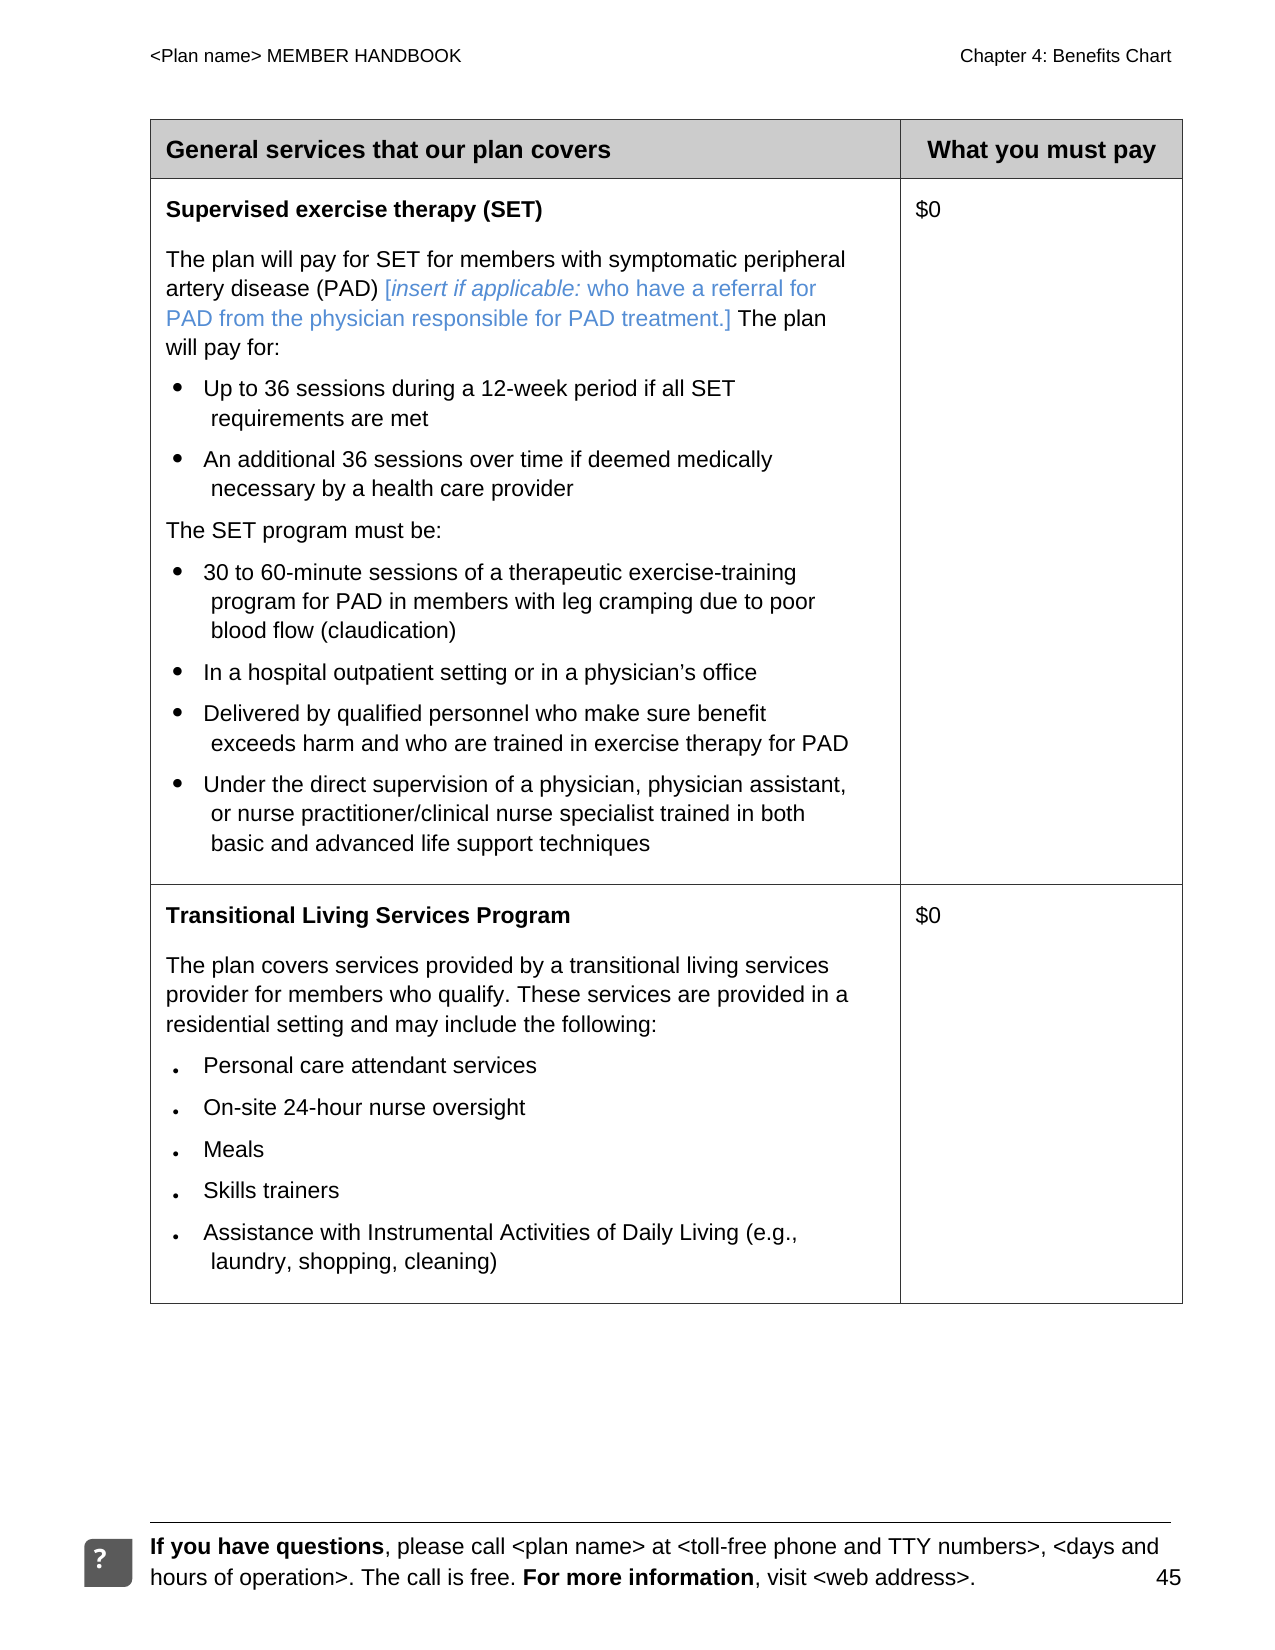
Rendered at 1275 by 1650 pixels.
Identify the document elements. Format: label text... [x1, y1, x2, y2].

table_cell Transitional Living Services Program The plan covers services provided by a transitional living services provider for members who qualify. These services are provided in a residential setting and may include the following: Personal care attendant services On-site 24-hour nurse oversight Meals Skills trainers Assistance with Instrumental Activities of Daily Living (e.g., laundry, shopping, cleaning) [151, 885, 900, 1303]
table_cell $0 [901, 885, 1182, 1303]
table_header What you must pay [901, 120, 1182, 178]
table_header General services that our plan covers [151, 120, 900, 178]
table_cell $0 [901, 179, 1182, 884]
table_cell Supervised exercise therapy (SET) The plan will pay for SET for members with symptomatic peripheral artery disease (PAD) [insert if applicable: who have a referral for PAD from the physician responsible for PAD treatment.] The plan will pay for: Up to 36 sessions during a 12-week period if all SET requirements are met An additional 36 sessions over time if deemed medically necessary by a health care provider The SET program must be: 30 to 60-minute sessions of a therapeutic exercise-training program for PAD in members with leg cramping due to poor blood flow (claudication) In a hospital outpatient setting or in a physician’s office Delivered by qualified personnel who make sure benefit exceeds harm and who are trained in exercise therapy for PAD Under the direct supervision of a physician, physician assistant, or nurse practitioner/clinical nurse specialist trained in both basic and advanced life support techniques [151, 179, 900, 884]
